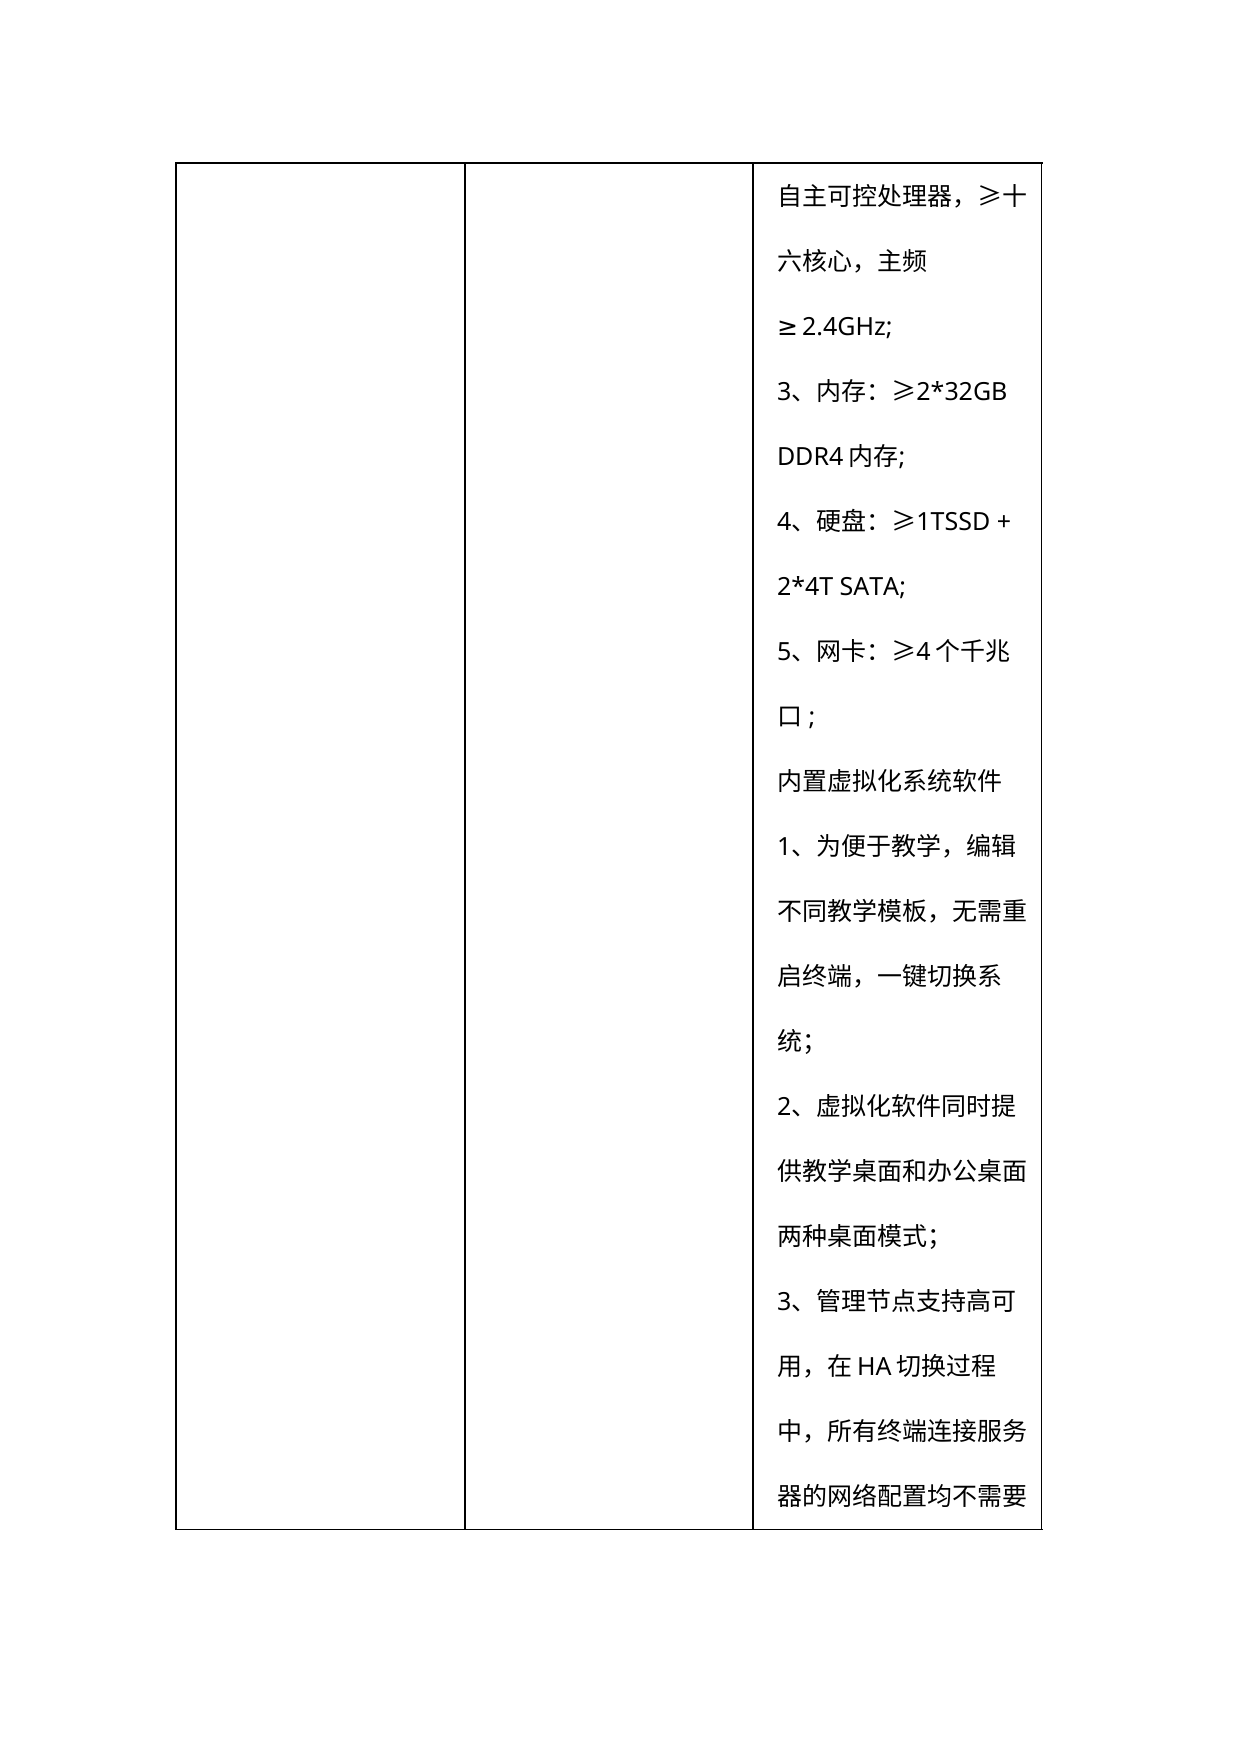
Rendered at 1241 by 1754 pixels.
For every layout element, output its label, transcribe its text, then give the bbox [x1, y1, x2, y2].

table_cell [177, 164, 464, 1528]
table_cell 1 [466, 164, 752, 1528]
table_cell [754, 164, 1041, 1528]
